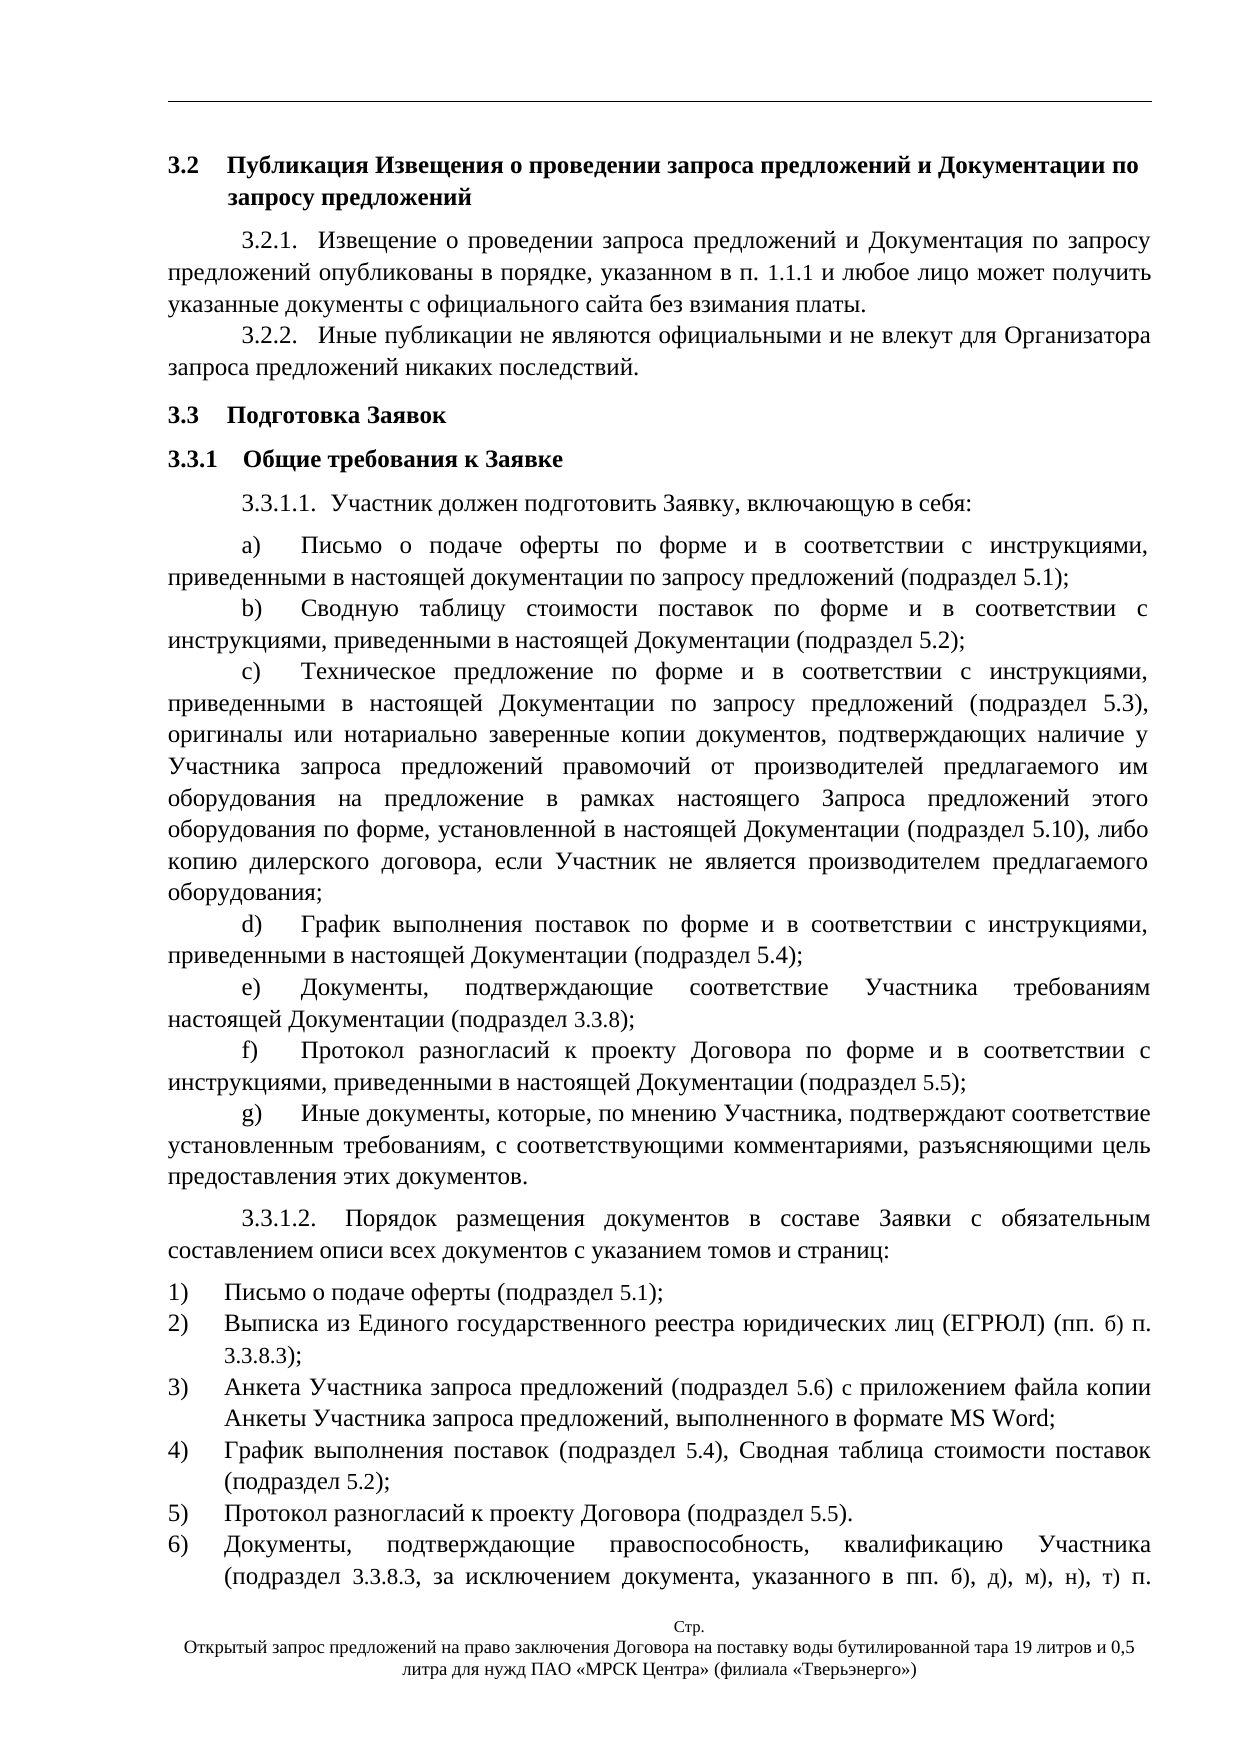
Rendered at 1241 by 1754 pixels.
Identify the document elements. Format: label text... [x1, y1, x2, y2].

list Иные документы, которые, по мнению Участника, подтверждают соответствие установленным требованиям, с соответствующими комментариями, разъясняющими цель предоставления этих документов. [168, 1098, 1152, 1190]
list Письмо о подаче оферты (подраздел 5.1); [168, 1277, 1152, 1306]
list График выполнения поставок (подраздел 5.4), Сводная таблица стоимости поставок (подраздел 5.2); [168, 1435, 1152, 1495]
list Участник должен подготовить Заявку, включающую в себя: [168, 488, 1152, 517]
list Письмо о подаче оферты по форме и в соответствии с инструкциями, приведенными в настоящей документации по запросу предложений (подраздел 5.1); [168, 530, 1148, 591]
list График выполнения поставок по форме и в соответствии с инструкциями, приведенными в настоящей Документации (подраздел 5.4); [168, 909, 1149, 969]
list Протокол разногласий к проекту Договора (подраздел 5.5). [168, 1498, 1152, 1527]
list Сводную таблицу стоимости поставок по форме и в соответствии с инструкциями, приведенными в настоящей Документации (подраздел 5.2); [168, 593, 1148, 654]
list Протокол разногласий к проекту Договора по форме и в соответствии с инструкциями, приведенными в настоящей Документации (подраздел 5.5); [168, 1035, 1151, 1096]
list Извещение о проведении запроса предложений и Документация по запросу предложений опубликованы в порядке, указанном в п. 1.1.1 и любое лицо может получить указанные документы с официального сайта без взимания платы. [168, 226, 1152, 317]
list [168, 1529, 1152, 1590]
subtitle Общие требования к Заявке [168, 444, 1152, 473]
subtitle Публикация Извещения о проведении запроса предложений и Документации по запросу предложений [168, 150, 1152, 210]
list Техническое предложение по форме и в соответствии с инструкциями, приведенными в настоящей Документации по запросу предложений (подраздел 5.3), оригиналы или нотариально заверенные копии документов, подтверждающих наличие у Участника запроса предложений правомочий от производителей предлагаемого им оборудования на предложение в рамках настоящего Запроса предложений этого оборудования по форме, установленной в настоящей Документации (подраздел 5.10), либо копию дилерского договора, если Участник не является производителем предлагаемого оборудования; [168, 656, 1148, 906]
list Документы, подтверждающие соответствие Участника требованиям настоящей Документации (подраздел 3.3.8); [168, 972, 1151, 1032]
list Выписка из Единого государственного реестра юридических лиц (ЕГРЮЛ) (пп. б) п. 3.3.8.3); [168, 1308, 1152, 1369]
list Анкета Участника запроса предложений (подраздел 5.6) с приложением файла копии Анкеты Участника запроса предложений, выполненного в формате MS Word; [168, 1372, 1152, 1432]
list Порядок размещения документов в составе Заявки с обязательным составлением описи всех документов с указанием томов и страниц: [168, 1203, 1152, 1264]
list Иные публикации не являются официальными и не влекут для Организатора запроса предложений никаких последствий. [168, 320, 1152, 381]
subtitle Подготовка Заявок [168, 400, 1152, 429]
